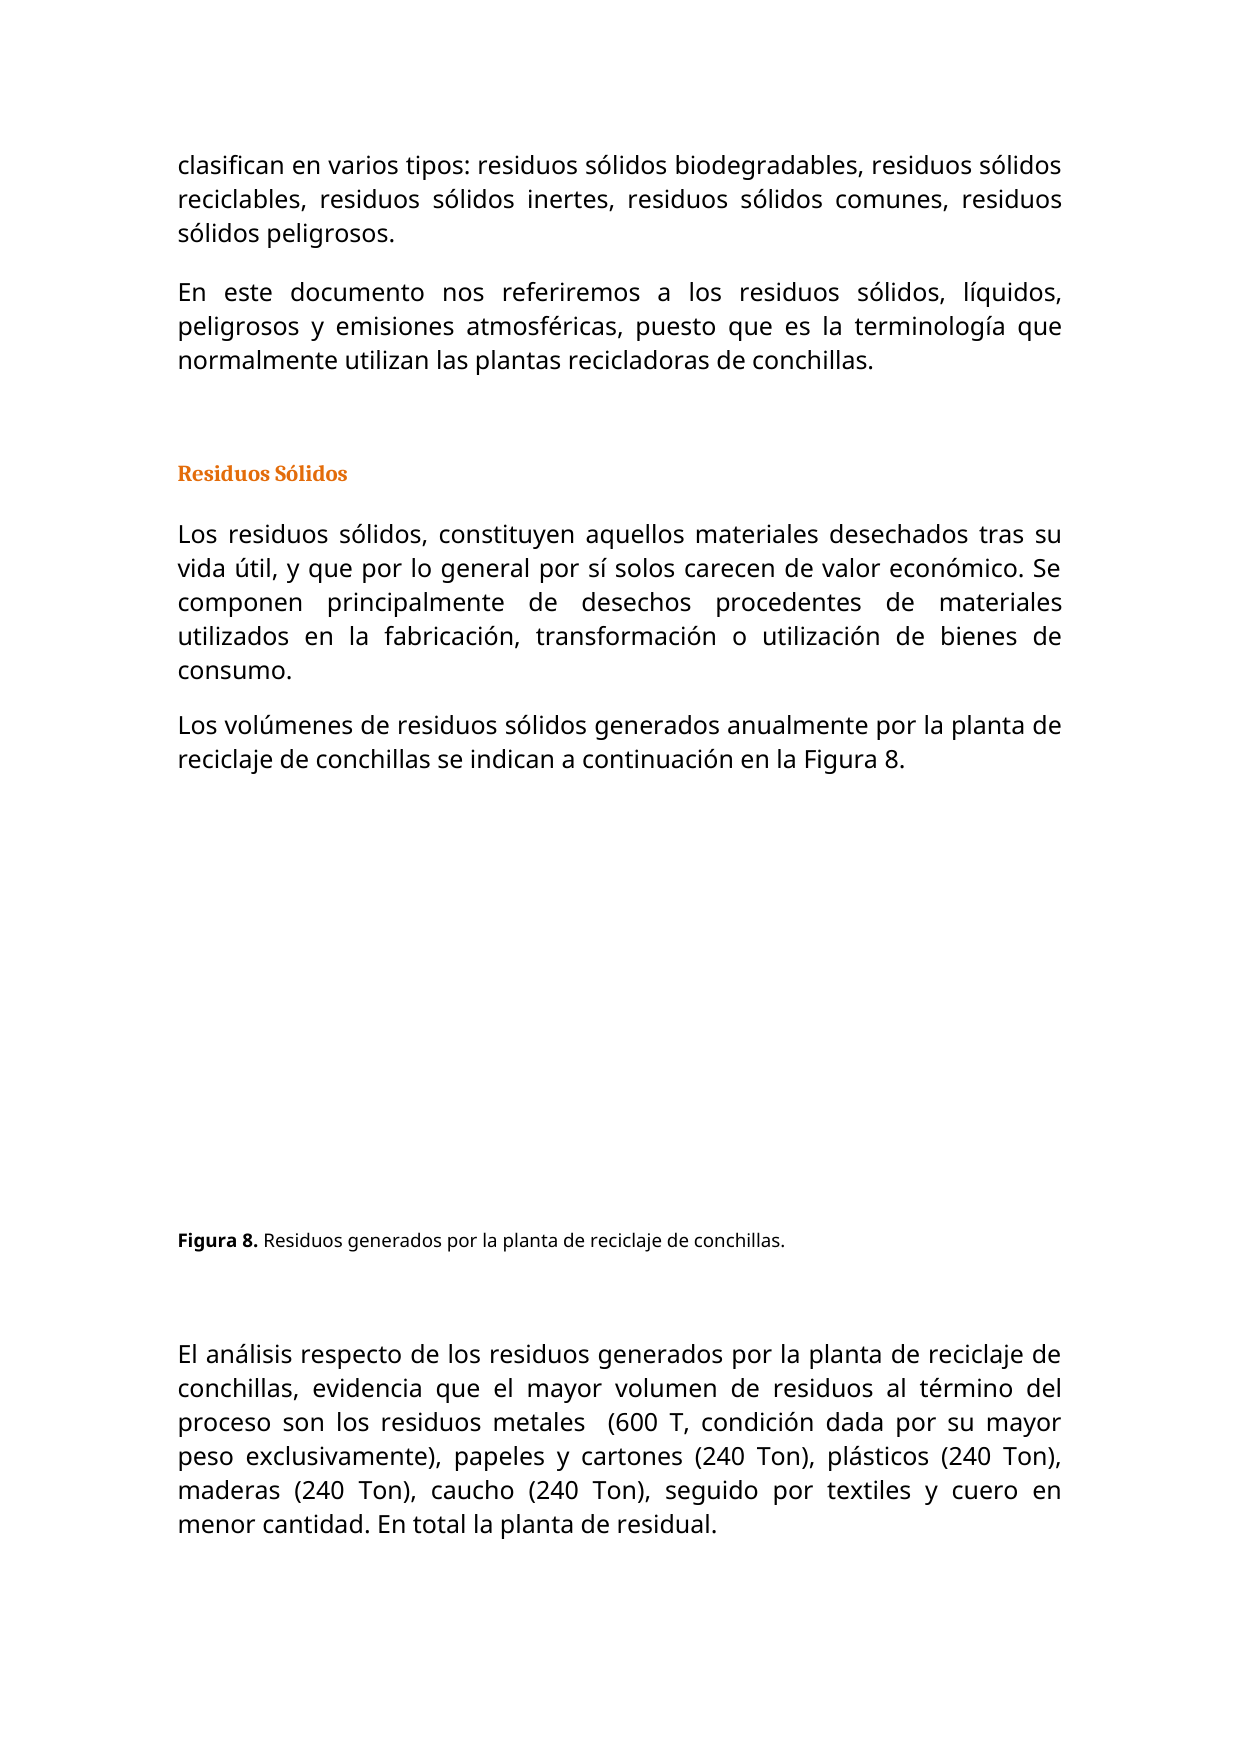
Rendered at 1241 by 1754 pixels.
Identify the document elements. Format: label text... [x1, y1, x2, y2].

subtitle Residuos Sólidos [177, 461, 1063, 487]
text En este documento nos referiremos a los residuos sólidos, líquidos, peligrosos y emisiones atmosféricas, puesto que es la terminología que normalmente utilizan las plantas recicladoras de conchillas. [177, 275, 1063, 377]
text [177, 148, 1063, 250]
text Figura 8. Residuos generados por la planta de reciclaje de conchillas. [177, 1227, 1063, 1252]
text Los volúmenes de residuos sólidos generados anualmente por la planta de reciclaje de conchillas se indican a continuación en la Figura 8. [177, 707, 1063, 776]
text Los residuos sólidos, constituyen aquellos materiales desechados tras su vida útil, y que por lo general por sí solos carecen de valor económico. Se componen principalmente de desechos procedentes de materiales utilizados en la fabricación, transformación o utilización de bienes de consumo. [177, 516, 1063, 687]
text El análisis respecto de los residuos generados por la planta de reciclaje de conchillas, evidencia que el mayor volumen de residuos al término del proceso son los residuos metales (600 T, condición dada por su mayor peso exclusivamente), papeles y cartones (240 Ton), plásticos (240 Ton), maderas (240 Ton), caucho (240 Ton), seguido por textiles y cuero en menor cantidad. En total la planta de residual. [177, 1337, 1063, 1541]
